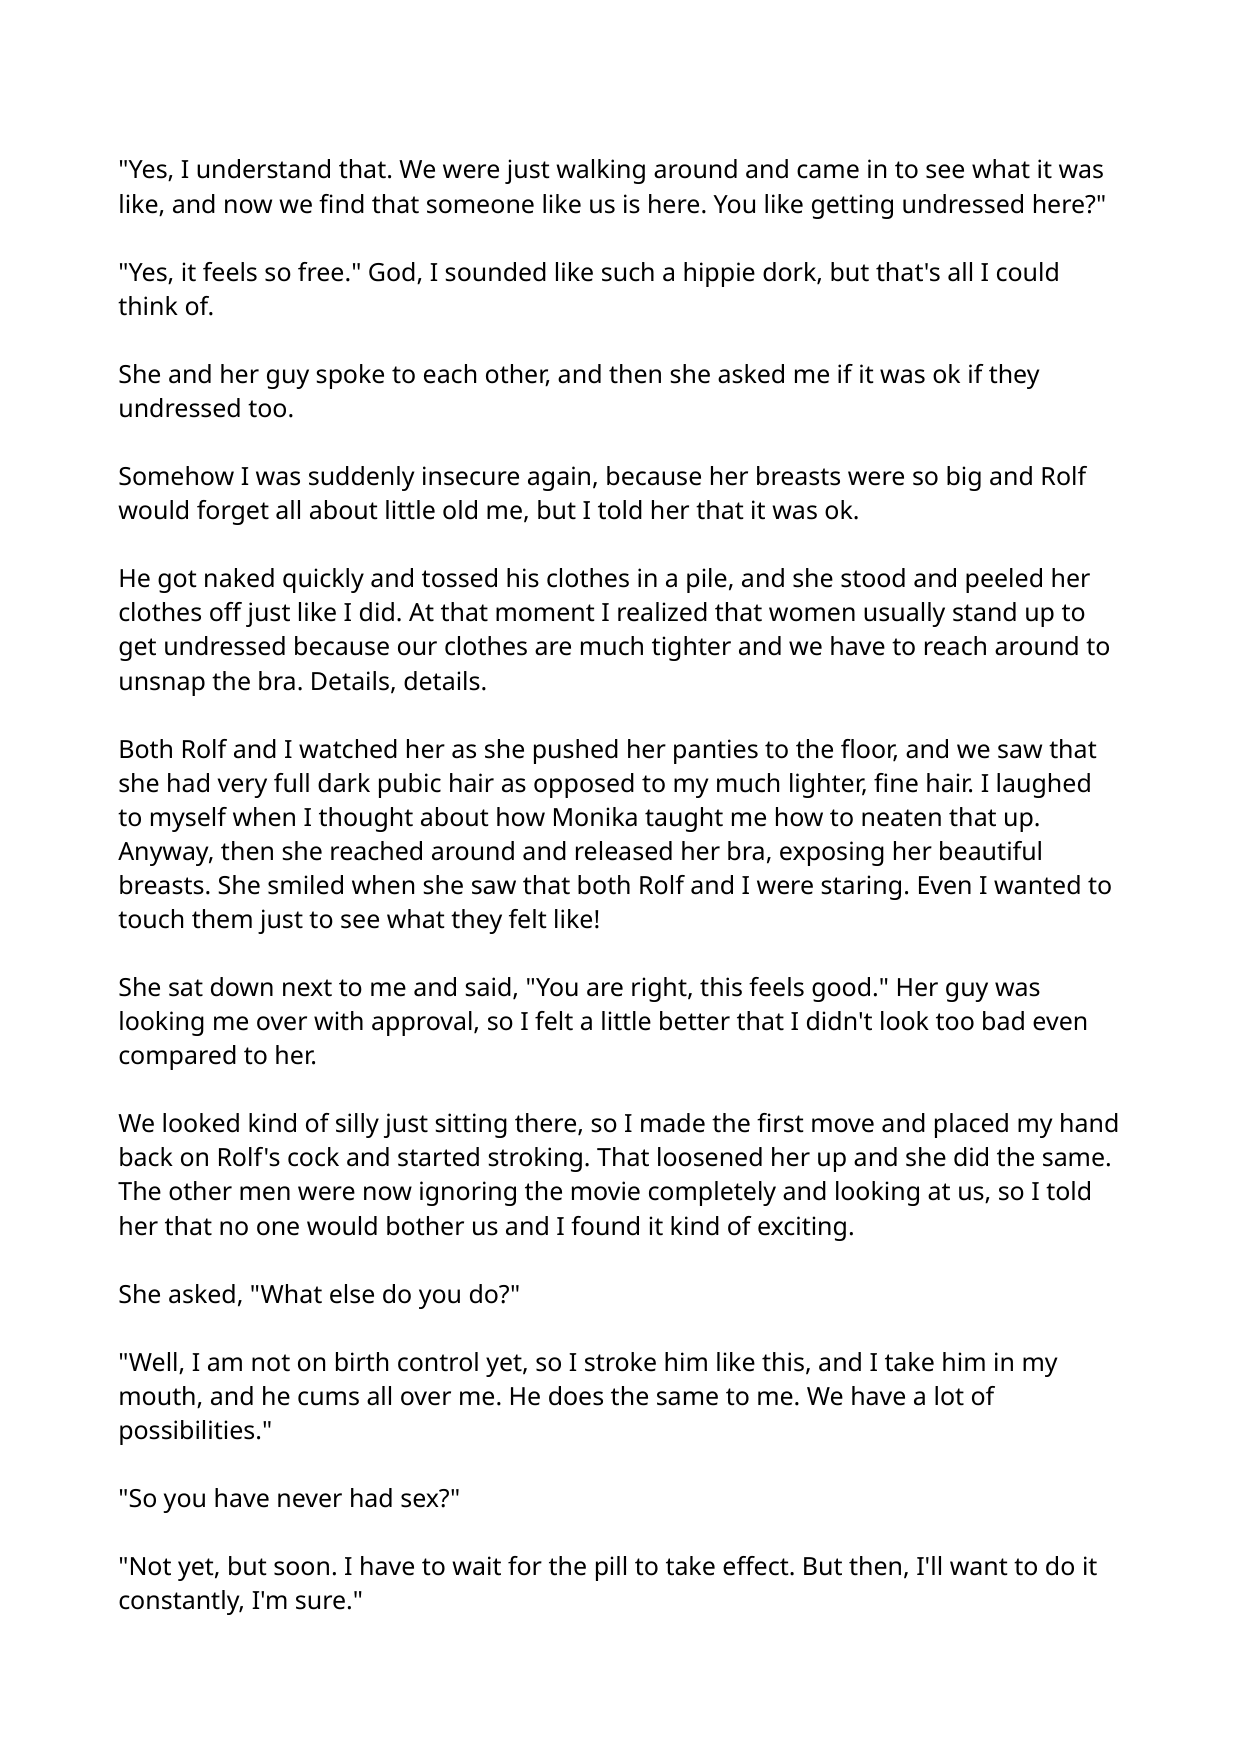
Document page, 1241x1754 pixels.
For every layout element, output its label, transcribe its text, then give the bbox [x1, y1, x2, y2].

text We looked kind of silly just sitting there, so I made the first move and placed my hand back on Rolf's cock and started stroking. That loosened her up and she did the same. The other men were now ignoring the movie completely and looking at us, so I told her that no one would bother us and I found it kind of exciting. [118, 1106, 1122, 1242]
text He got naked quickly and tossed his clothes in a pile, and she stood and peeled her clothes off just like I did. At that moment I realized that women usually stand up to get undressed because our clothes are much tighter and we have to reach around to unsnap the bra. Details, details. [118, 561, 1122, 697]
text "Not yet, but soon. I have to wait for the pill to take effect. But then, I'll want to do it constantly, I'm sure." [118, 1549, 1122, 1617]
text "So you have never had sex?" [118, 1481, 1122, 1515]
text She sat down next to me and said, "You are right, this feels good." Her guy was looking me over with approval, so I felt a little better that I didn't look too bad even compared to her. [118, 970, 1122, 1072]
text Both Rolf and I watched her as she pushed her panties to the floor, and we saw that she had very full dark pubic hair as opposed to my much lighter, fine hair. I laughed to myself when I thought about how Monika taught me how to neaten that up. Anyway, then she reached around and released her bra, exposing her beautiful breasts. She smiled when she saw that both Rolf and I were staring. Even I wanted to touch them just to see what they felt like! [118, 731, 1122, 936]
text Somehow I was suddenly insecure again, because her breasts were so big and Rolf would forget all about little old me, but I told her that it was ok. [118, 459, 1122, 527]
text "Yes, it feels so free." God, I sounded like such a hippie dork, but that's all I could think of. [118, 254, 1122, 322]
text She and her guy spoke to each other, and then she asked me if it was ok if they undressed too. [118, 357, 1122, 425]
text She asked, "What else do you do?" [118, 1276, 1122, 1310]
text "Yes, I understand that. We were just walking around and came in to see what it was like, and now we find that someone like us is here. You like getting undressed here?" [118, 152, 1122, 220]
text "Well, I am not on birth control yet, so I stroke him like this, and I take him in my mouth, and he cums all over me. He does the same to me. We have a lot of possibilities." [118, 1344, 1122, 1447]
